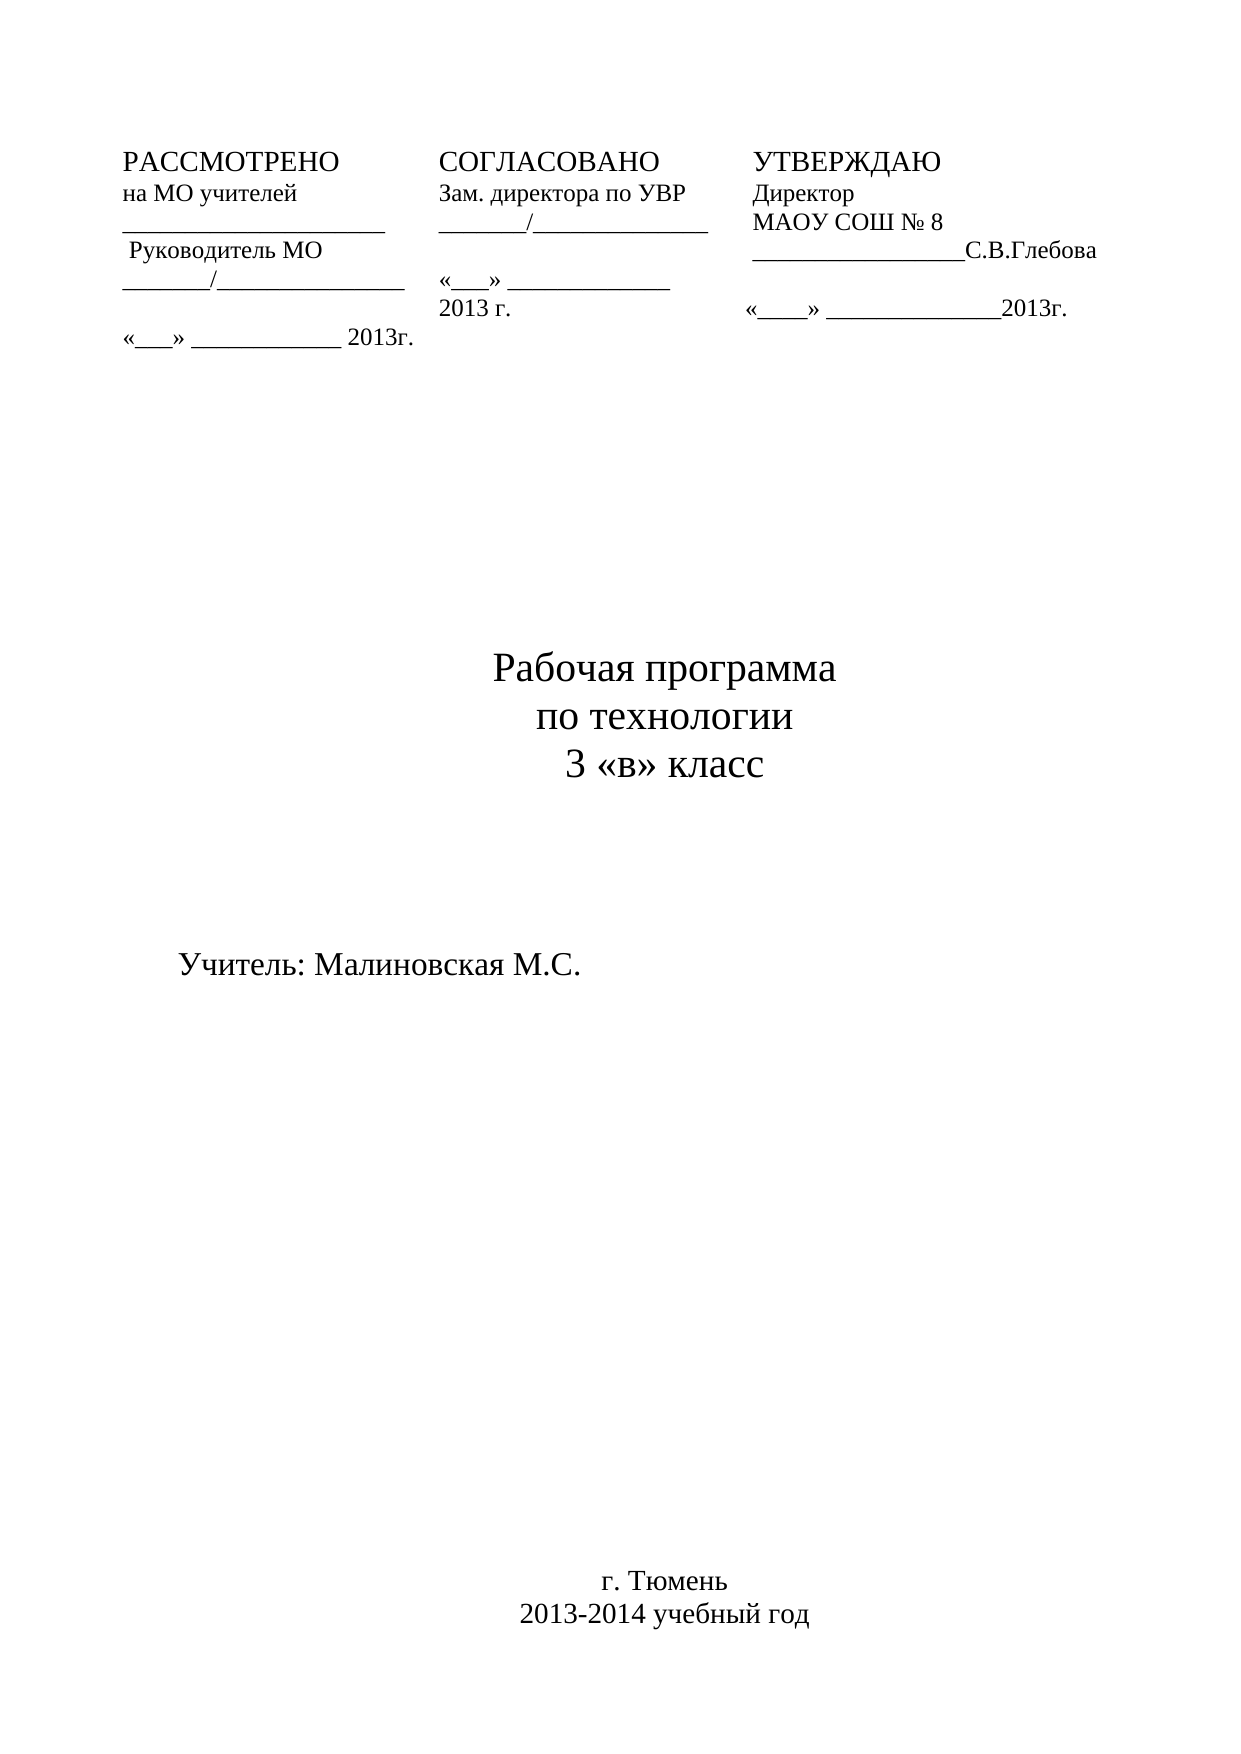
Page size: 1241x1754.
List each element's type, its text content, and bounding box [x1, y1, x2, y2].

table_header Утверждаю Директор МАОУ СОШ № 8 _________________С.В.Глебова «____» ______________2013г. [734, 145, 1108, 379]
table_header РАССМОТРЕНО на МО учителей _____________________ Руководитель МО _______/_______________ «___» ____________ 2013г. [111, 145, 427, 379]
text Рабочая программа [177, 643, 1152, 691]
text 2013-2014 учебный год [177, 1596, 1152, 1630]
text Учитель: Малиновская М.С. [177, 945, 1152, 983]
text 3 «в» класс [177, 739, 1152, 787]
table_header СОГЛАСОВАНО Зам. директора по УВР _______/______________ «___» _____________ 2013 г. [427, 145, 733, 379]
text г. Тюмень [177, 1563, 1152, 1596]
text по технологии [177, 691, 1152, 739]
